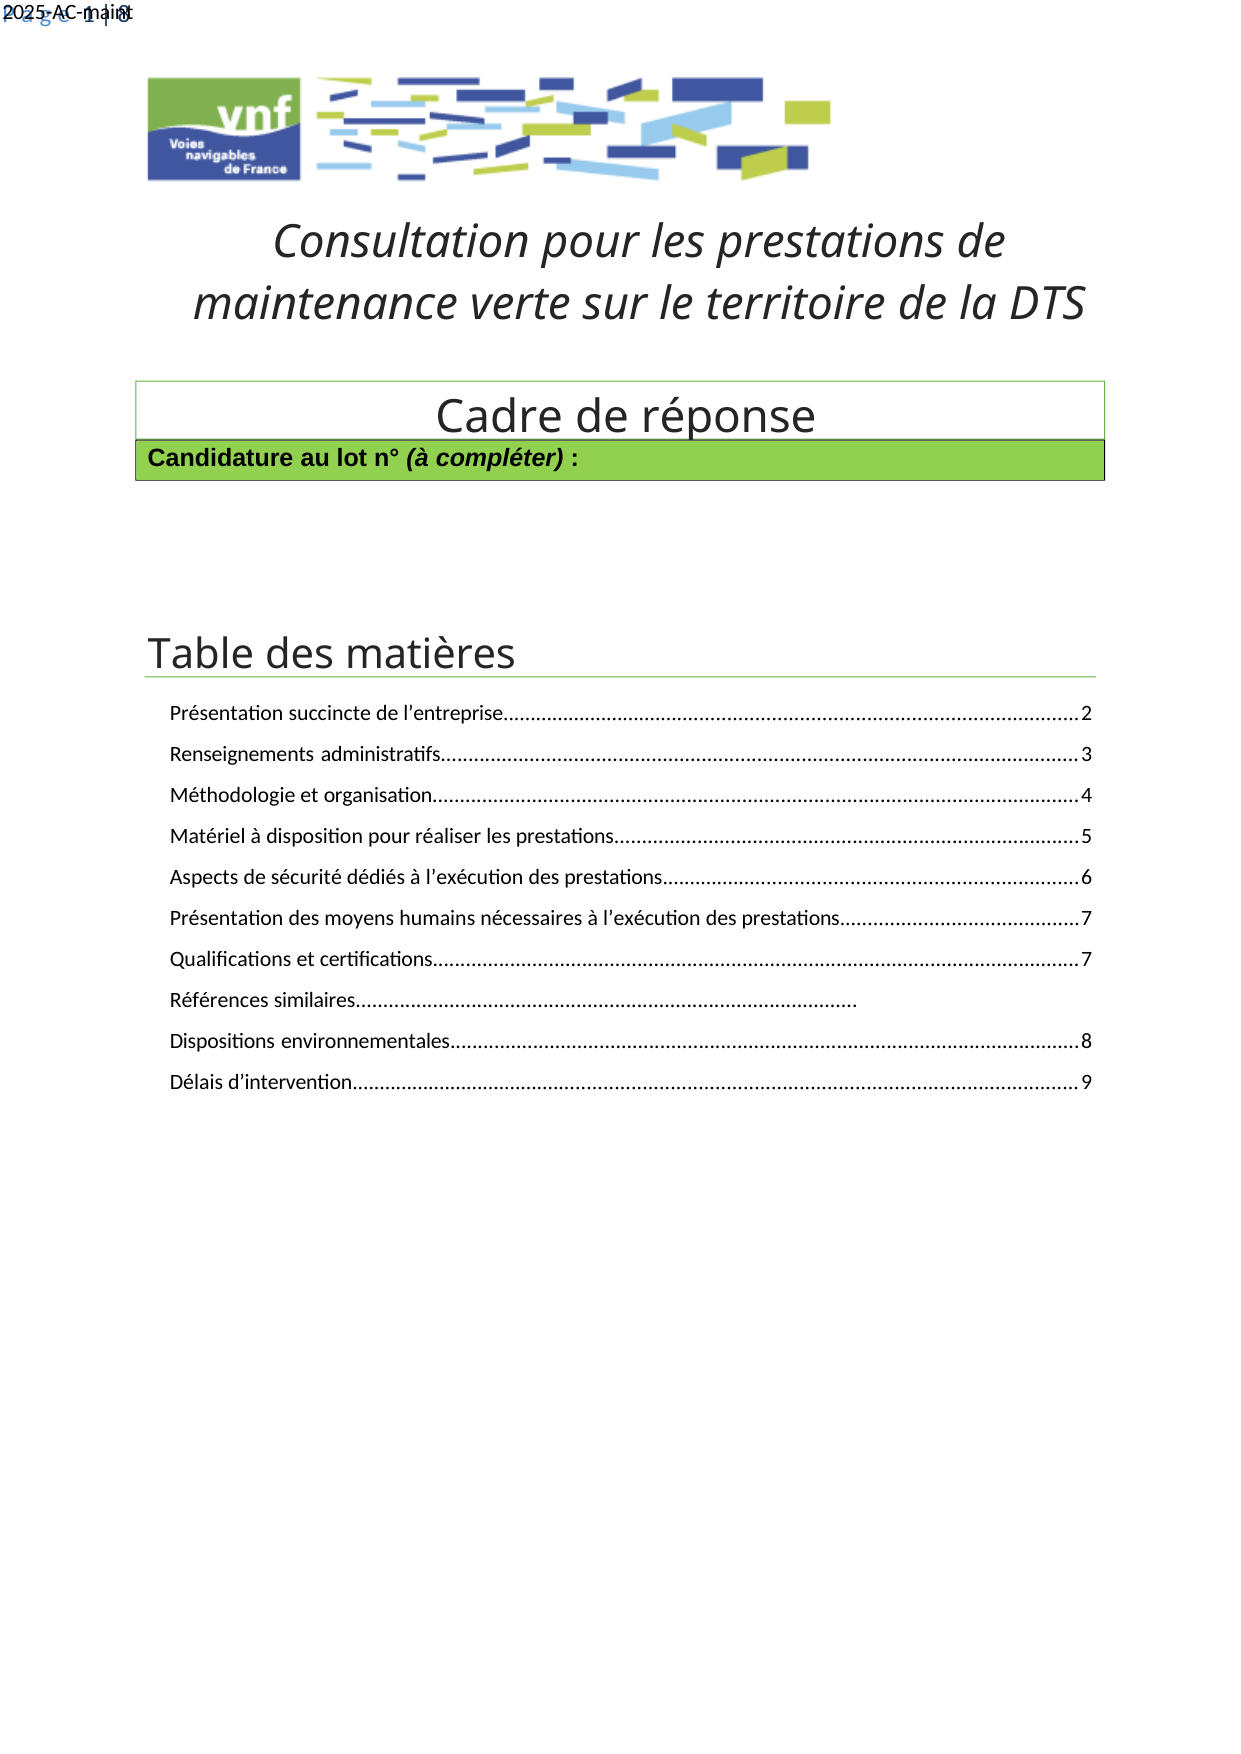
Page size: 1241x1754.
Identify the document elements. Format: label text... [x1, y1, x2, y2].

text Table des matières [147, 624, 1166, 681]
text Aspects de sécurité dédiés à l’exécution des prestations 6 [169, 863, 1166, 890]
text Qualifications et certifications 7 [169, 945, 1166, 972]
text Méthodologie et organisation 4 [169, 781, 1166, 808]
text Présentation succincte de l’entreprise 2 [169, 699, 1166, 725]
text Présentation des moyens humains nécessaires à l’exécution des prestations 7 [169, 904, 1166, 931]
text Renseignements administratifs 3 [169, 740, 1166, 766]
picture [147, 76, 832, 183]
text Matériel à disposition pour réaliser les prestations 5 [169, 822, 1166, 848]
text Références similaires [169, 986, 1166, 1013]
title Consultation pour les prestations de maintenance verte sur le territoire de la DTS [147, 208, 1136, 333]
text Délais d’intervention 9 [169, 1068, 1166, 1095]
text Dispositions environnementales 8 [169, 1027, 1166, 1054]
